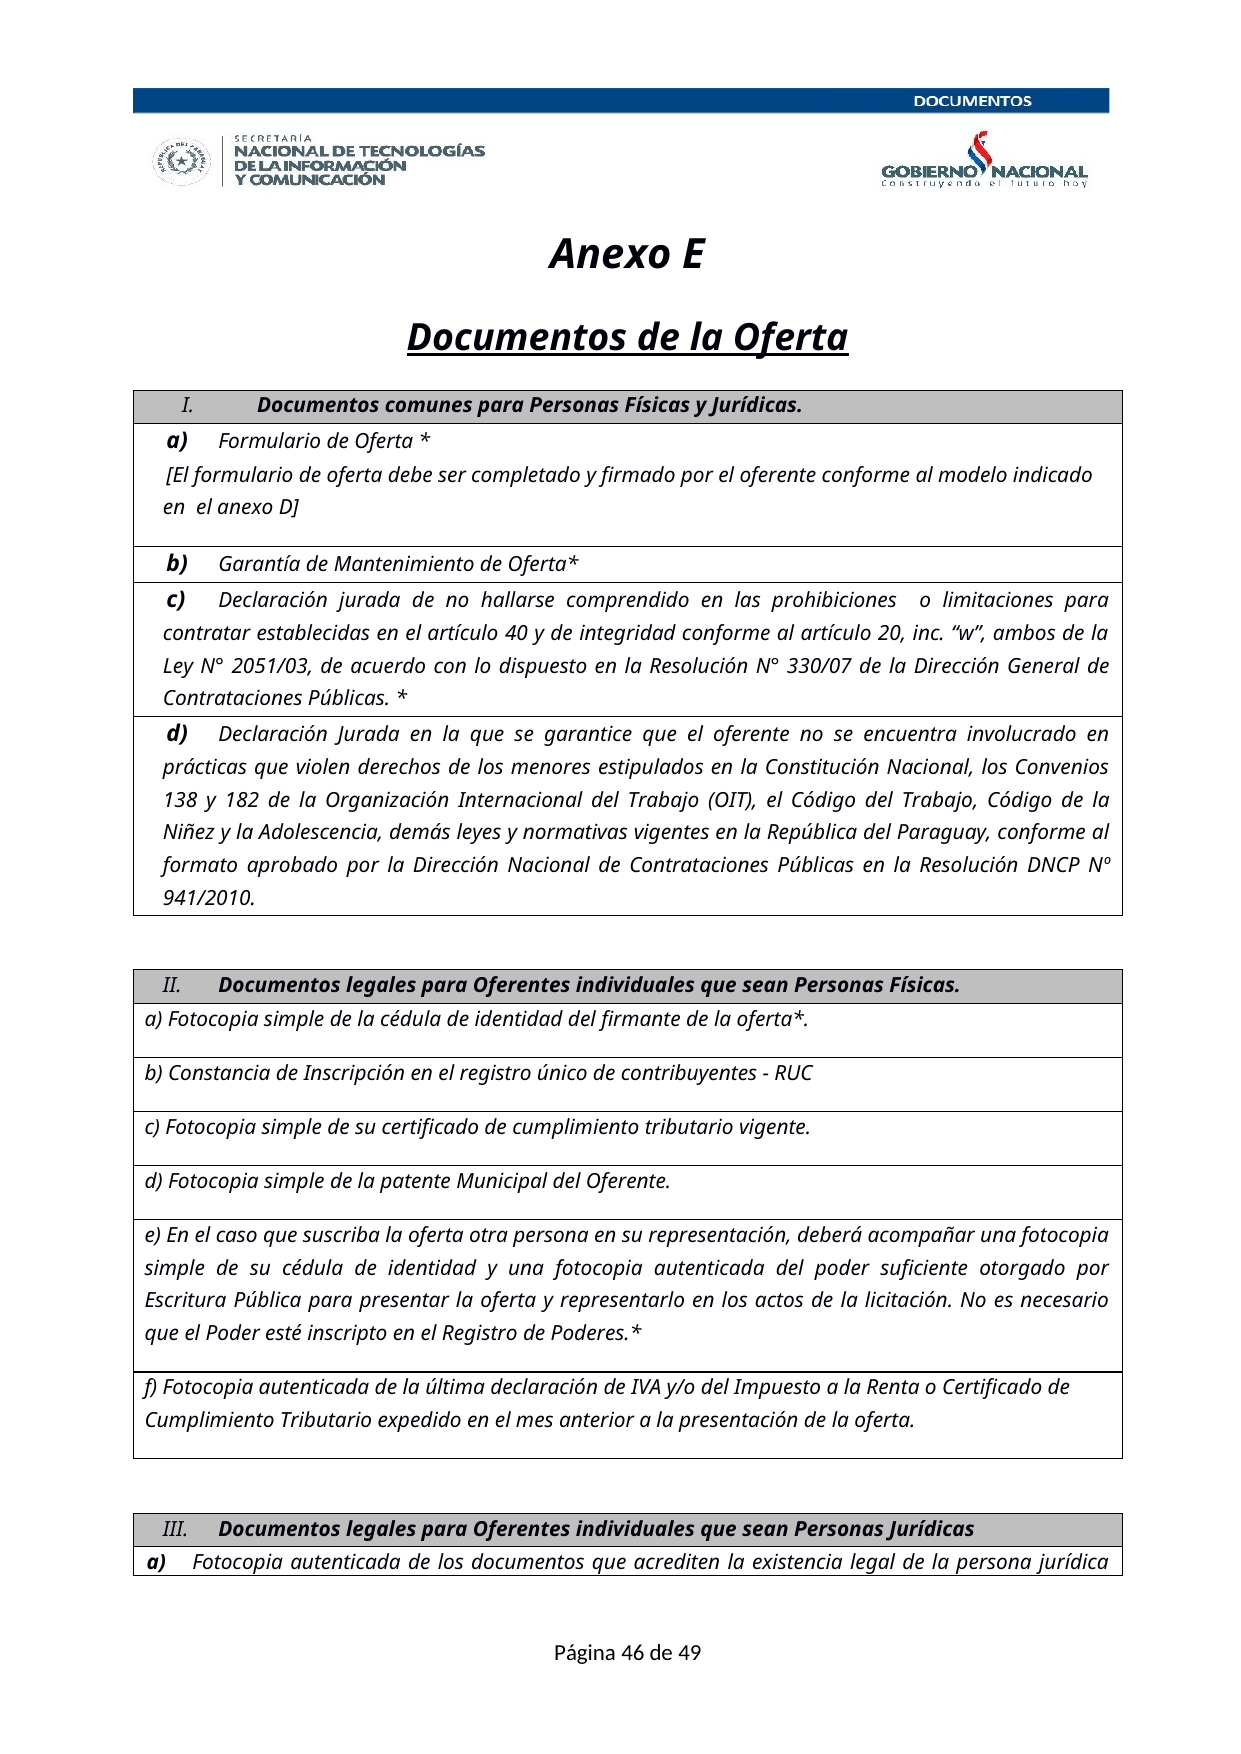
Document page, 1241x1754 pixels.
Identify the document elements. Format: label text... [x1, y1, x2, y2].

picture [132, 88, 1110, 196]
table_cell Garantía de Mantenimiento de Oferta* [134, 547, 1122, 582]
table_cell Formulario de Oferta * [El formulario de oferta debe ser completado y firmado por el oferente conforme al modelo indicado en el anexo D] [134, 424, 1122, 546]
table_header Documentos comunes para Personas Físicas y Jurídicas. [134, 391, 1122, 423]
text Anexo E [133, 224, 1122, 281]
table_header Documentos legales para Oferentes individuales que sean Personas Físicas. [134, 970, 1122, 1003]
table_header Documentos legales para Oferentes individuales que sean Personas Jurídicas [134, 1514, 1122, 1546]
table_cell a) Fotocopia simple de la cédula de identidad del firmante de la oferta*. [134, 1004, 1122, 1057]
table_cell d) Fotocopia simple de la patente Municipal del Oferente. [134, 1166, 1122, 1219]
table_cell e) En el caso que suscriba la oferta otra persona en su representación, deberá acompañar una fotocopia simple de su cédula de identidad y una fotocopia autenticada del poder suficiente otorgado por Escritura Pública para presentar la oferta y representarlo en los actos de la licitación. No es necesario que el Poder esté inscripto en el Registro de Poderes.* [134, 1220, 1122, 1371]
table_cell c) Fotocopia simple de su certificado de cumplimiento tributario vigente. [134, 1112, 1122, 1165]
table_cell f) Fotocopia autenticada de la última declaración de IVA y/o del Impuesto a la Renta o Certificado de Cumplimiento Tributario expedido en el mes anterior a la presentación de la oferta. [134, 1373, 1122, 1458]
table_cell Declaración Jurada en la que se garantice que el oferente no se encuentra involucrado en prácticas que violen derechos de los menores estipulados en la Constitución Nacional, los Convenios 138 y 182 de la Organización Internacional del Trabajo (OIT), el Código del Trabajo, Código de la Niñez y la Adolescencia, demás leyes y normativas vigentes en la República del Paraguay, conforme al formato aprobado por la Dirección Nacional de Contrataciones Públicas en la Resolución DNCP Nº 941/2010. [134, 717, 1122, 915]
table_cell b) Constancia de Inscripción en el registro único de contribuyentes - RUC [134, 1058, 1122, 1111]
text Documentos de la Oferta [133, 310, 1122, 361]
table_cell Declaración jurada de no hallarse comprendido en las prohibiciones o limitaciones para contratar establecidas en el artículo 40 y de integridad conforme al artículo 20, inc. “w”, ambos de la Ley N° 2051/03, de acuerdo con lo dispuesto en la Resolución N° 330/07 de la Dirección General de Contrataciones Públicas. * [134, 583, 1122, 716]
